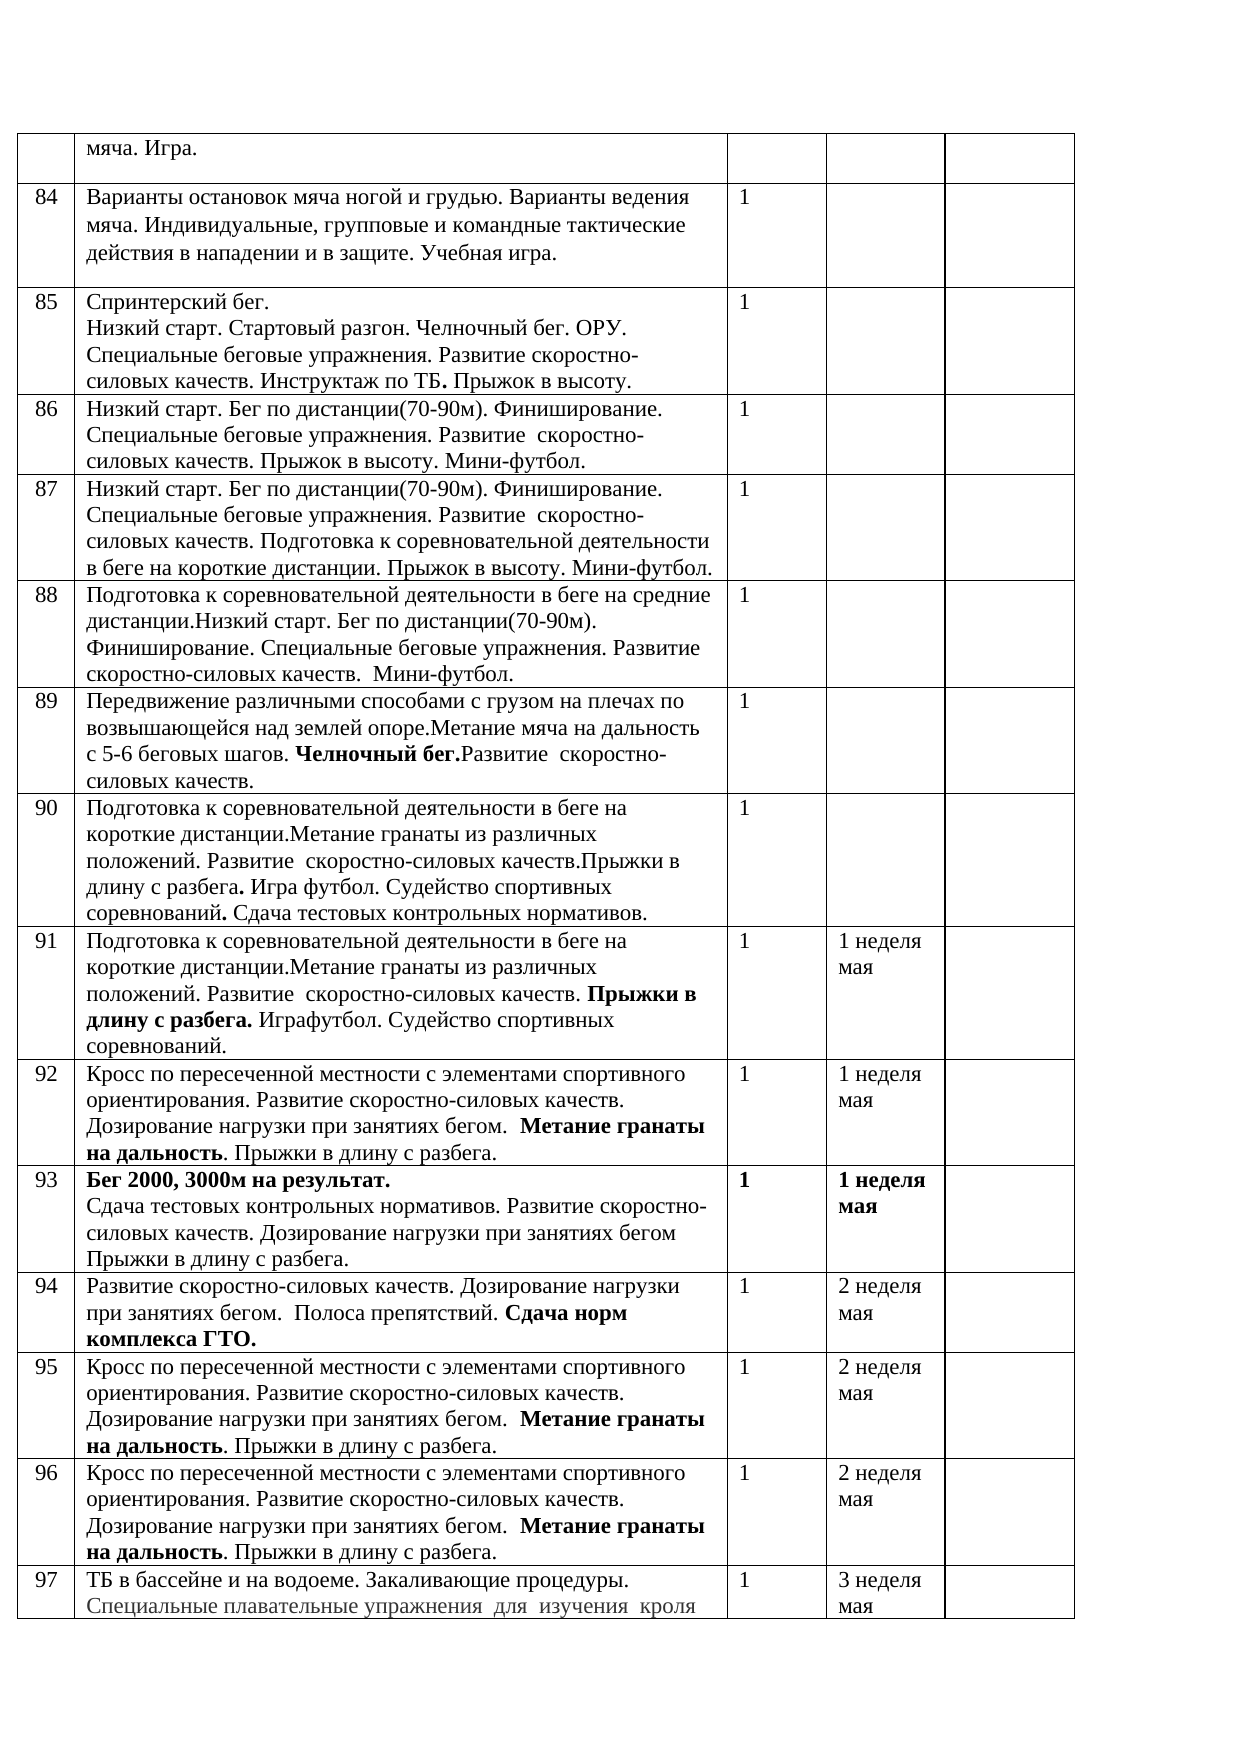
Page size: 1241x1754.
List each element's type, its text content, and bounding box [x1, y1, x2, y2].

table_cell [75, 134, 727, 182]
table_cell Кросс по пересеченной местности с элементами спортивного ориентирования. Развитие скоростно-силовых качеств. Дозирование нагрузки при занятиях бегом. Метание гранаты на дальность. Прыжки в длину с разбега. [75, 1459, 727, 1564]
table_cell 3 неделя мая [827, 1566, 944, 1618]
table_cell [827, 184, 944, 287]
table_cell Кросс по пересеченной местности с элементами спортивного ориентирования. Развитие скоростно-силовых качеств. Дозирование нагрузки при занятиях бегом. Метание гранаты на дальность. Прыжки в длину с разбега. [75, 1060, 727, 1165]
table_cell 1 [728, 688, 826, 793]
table_cell [946, 1459, 1074, 1564]
table_cell Развитие скоростно-силовых качеств. Дозирование нагрузки при занятиях бегом. Полоса препятствий. Сдача норм комплекса ГТО. [75, 1273, 727, 1352]
table_cell [946, 1353, 1074, 1458]
table_cell Спринтерский бег. Низкий старт. Стартовый разгон. Челночный бег. ОРУ. Специальные беговые упражнения. Развитие скоростно-силовых качеств. Инструктаж по ТБ. Прыжок в высоту. [75, 288, 727, 393]
table_cell 1 [728, 794, 826, 926]
table_cell [827, 581, 944, 687]
table_cell [946, 581, 1074, 687]
table_cell [946, 184, 1074, 287]
table_cell 94 [18, 1273, 74, 1352]
table_cell 97 [18, 1566, 74, 1618]
table_cell 89 [18, 688, 74, 793]
table_cell Низкий старт. Бег по дистанции(70-90м). Финиширование. Специальные беговые упражнения. Развитие скоростно-силовых качеств. Прыжок в высоту. Мини-футбол. [75, 395, 727, 474]
table_cell [946, 1166, 1074, 1272]
table_cell 1 [728, 1459, 826, 1564]
table_cell 2 неделя мая [827, 1273, 944, 1352]
table_cell 85 [18, 288, 74, 393]
table_cell 1 [728, 288, 826, 393]
table_cell 1 [728, 581, 826, 687]
table_cell Бег 2000, 3000м на результат. Сдача тестовых контрольных нормативов. Развитие скоростно-силовых качеств. Дозирование нагрузки при занятиях бегом Прыжки в длину с разбега. [75, 1166, 727, 1272]
table_cell [946, 1060, 1074, 1165]
table_cell 83 [18, 134, 74, 182]
table_cell 1 неделя мая [827, 1166, 944, 1272]
table_cell 87 [18, 475, 74, 580]
table_cell 1 [728, 927, 826, 1059]
table_cell 1 [728, 1060, 826, 1165]
table_cell [827, 288, 944, 393]
table_cell [946, 688, 1074, 793]
table_cell [946, 395, 1074, 474]
table_cell 93 [18, 1166, 74, 1272]
table_cell Низкий старт. Бег по дистанции(70-90м). Финиширование. Специальные беговые упражнения. Развитие скоростно-силовых качеств. Подготовка к соревновательной деятельности в беге на короткие дистанции. Прыжок в высоту. Мини-футбол. [75, 475, 727, 580]
table_cell 1 [728, 184, 826, 287]
table_cell 1 [728, 395, 826, 474]
table_cell [946, 927, 1074, 1059]
table_cell 86 [18, 395, 74, 474]
table_cell 92 [18, 1060, 74, 1165]
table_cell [75, 1566, 727, 1618]
table_cell 1 [728, 134, 826, 182]
table_cell [946, 288, 1074, 393]
table_cell [827, 688, 944, 793]
table_cell [827, 395, 944, 474]
table_cell [946, 1566, 1074, 1618]
table_cell 2 неделя мая [827, 1353, 944, 1458]
table_cell Подготовка к соревновательной деятельности в беге на короткие дистанции.Метание гранаты из различных положений. Развитие скоростно-силовых качеств.Прыжки в длину с разбега. Игра футбол. Судейство спортивных соревнований. Сдача тестовых контрольных нормативов. [75, 794, 727, 926]
table_cell 90 [18, 794, 74, 926]
table_cell 1 неделя мая [827, 1060, 944, 1165]
table_cell [827, 134, 944, 182]
table_cell [946, 475, 1074, 580]
table_cell Передвижение различными способами с грузом на плечах по возвышающейся над землей опоре.Метание мяча на дальность с 5-6 беговых шагов. Челночный бег.Развитие скоростно-силовых качеств. [75, 688, 727, 793]
table_cell [946, 794, 1074, 926]
table_cell 1 неделя мая [827, 927, 944, 1059]
table_cell 88 [18, 581, 74, 687]
table_cell [946, 134, 1074, 182]
table_cell [827, 475, 944, 580]
table_cell 1 [728, 1166, 826, 1272]
table_cell [827, 794, 944, 926]
table_cell 1 [728, 1566, 826, 1618]
table_cell 1 [728, 475, 826, 580]
table_cell 1 [728, 1353, 826, 1458]
table_cell 2 неделя мая [827, 1459, 944, 1564]
table_cell [946, 1273, 1074, 1352]
table_cell Подготовка к соревновательной деятельности в беге на короткие дистанции.Метание гранаты из различных положений. Развитие скоростно-силовых качеств. Прыжки в длину с разбега. Играфутбол. Судейство спортивных соревнований. [75, 927, 727, 1059]
table_cell Подготовка к соревновательной деятельности в беге на средние дистанции.Низкий старт. Бег по дистанции(70-90м). Финиширование. Специальные беговые упражнения. Развитие скоростно-силовых качеств. Мини-футбол. [75, 581, 727, 687]
table_cell Кросс по пересеченной местности с элементами спортивного ориентирования. Развитие скоростно-силовых качеств. Дозирование нагрузки при занятиях бегом. Метание гранаты на дальность. Прыжки в длину с разбега. [75, 1353, 727, 1458]
table_cell 84 [18, 184, 74, 287]
table_cell 95 [18, 1353, 74, 1458]
table_cell 91 [18, 927, 74, 1059]
table_cell 96 [18, 1459, 74, 1564]
table_cell 1 [728, 1273, 826, 1352]
